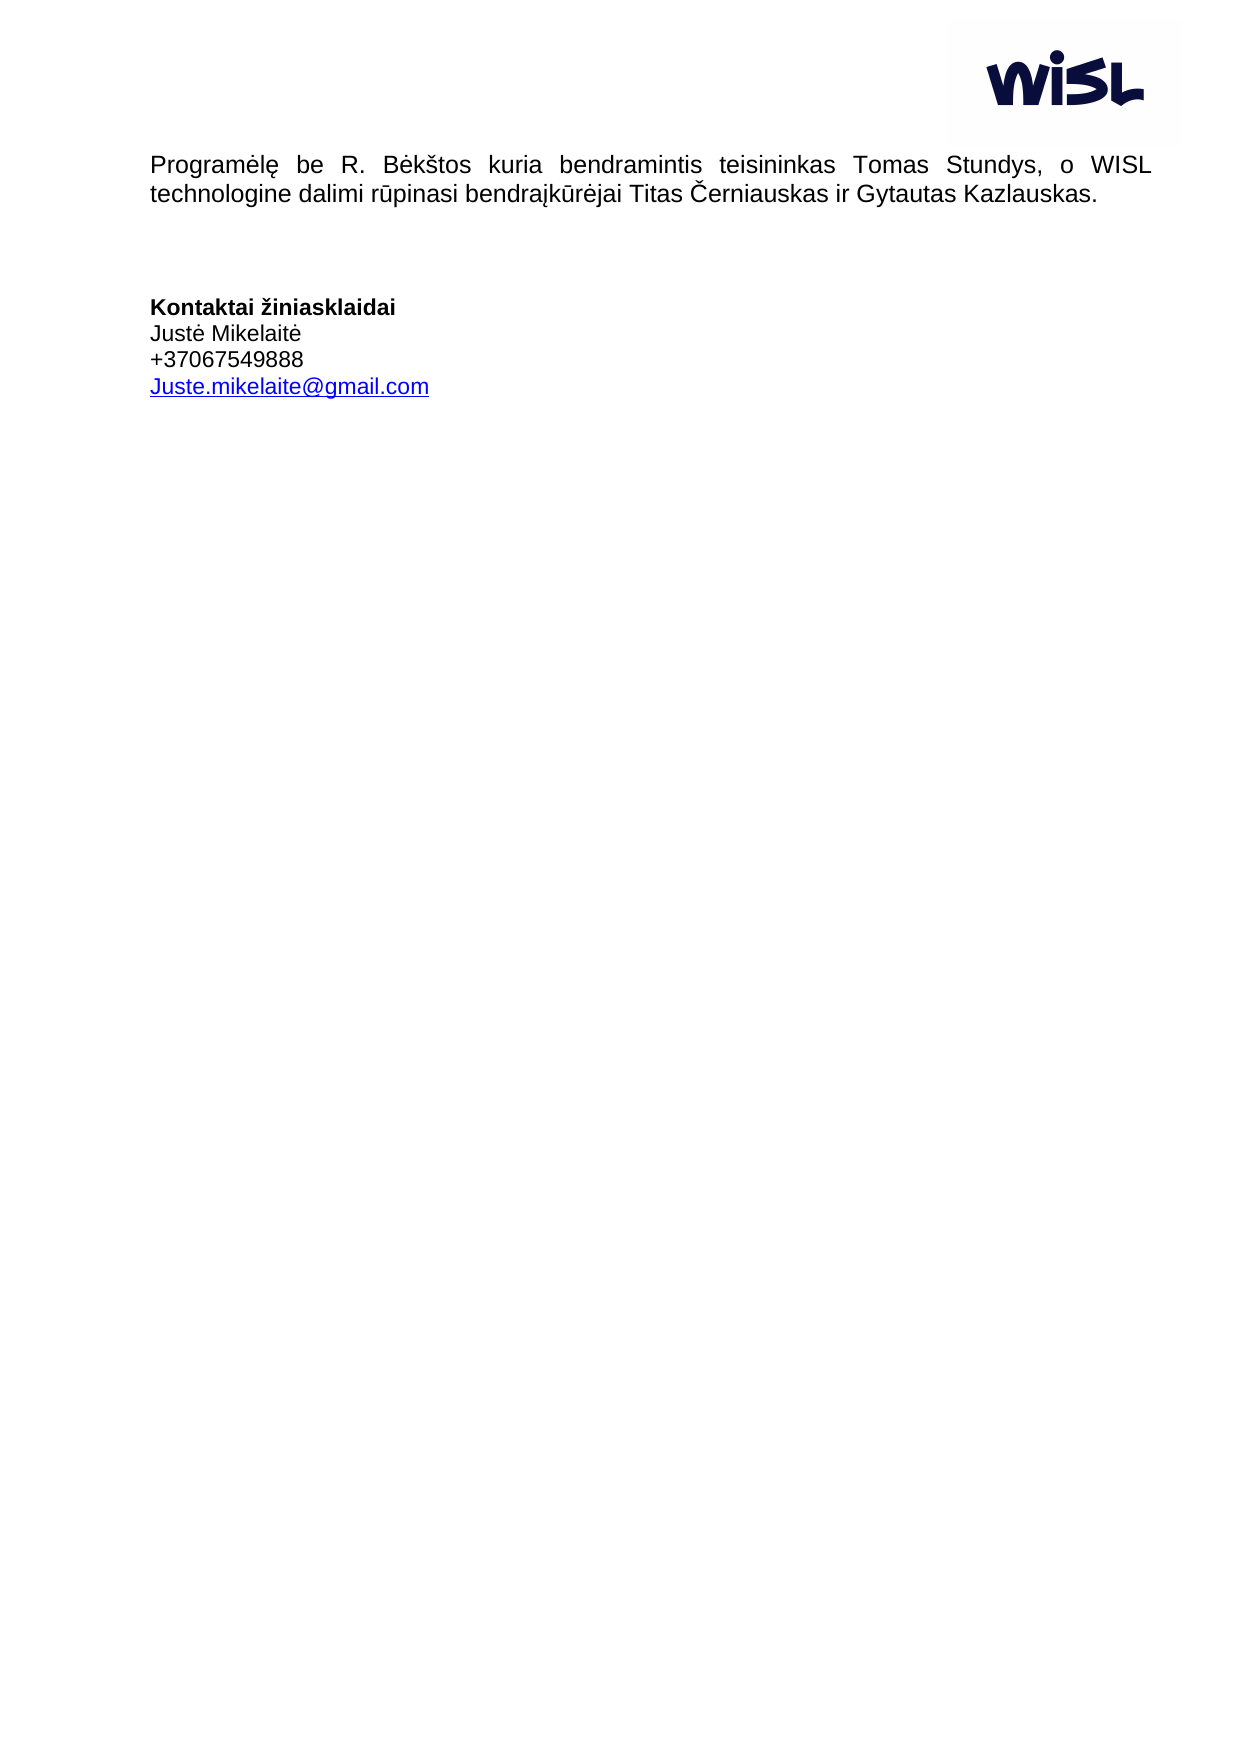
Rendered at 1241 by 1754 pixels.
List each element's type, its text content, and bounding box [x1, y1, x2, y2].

text Justė Mikelaitė [150, 320, 1154, 346]
text +37067549888 [150, 346, 1154, 373]
text Kontaktai žiniasklaidai [150, 294, 1154, 320]
text Juste.mikelaite@gmail.com [150, 373, 1154, 399]
text Programėlę be R. Bėkštos kuria bendramintis teisininkas Tomas Stundys, o WISL technologine dalimi rūpinasi bendraįkūrėjai Titas Černiauskas ir Gytautas Kazlauskas. [150, 150, 1154, 207]
picture [947, 20, 1183, 146]
